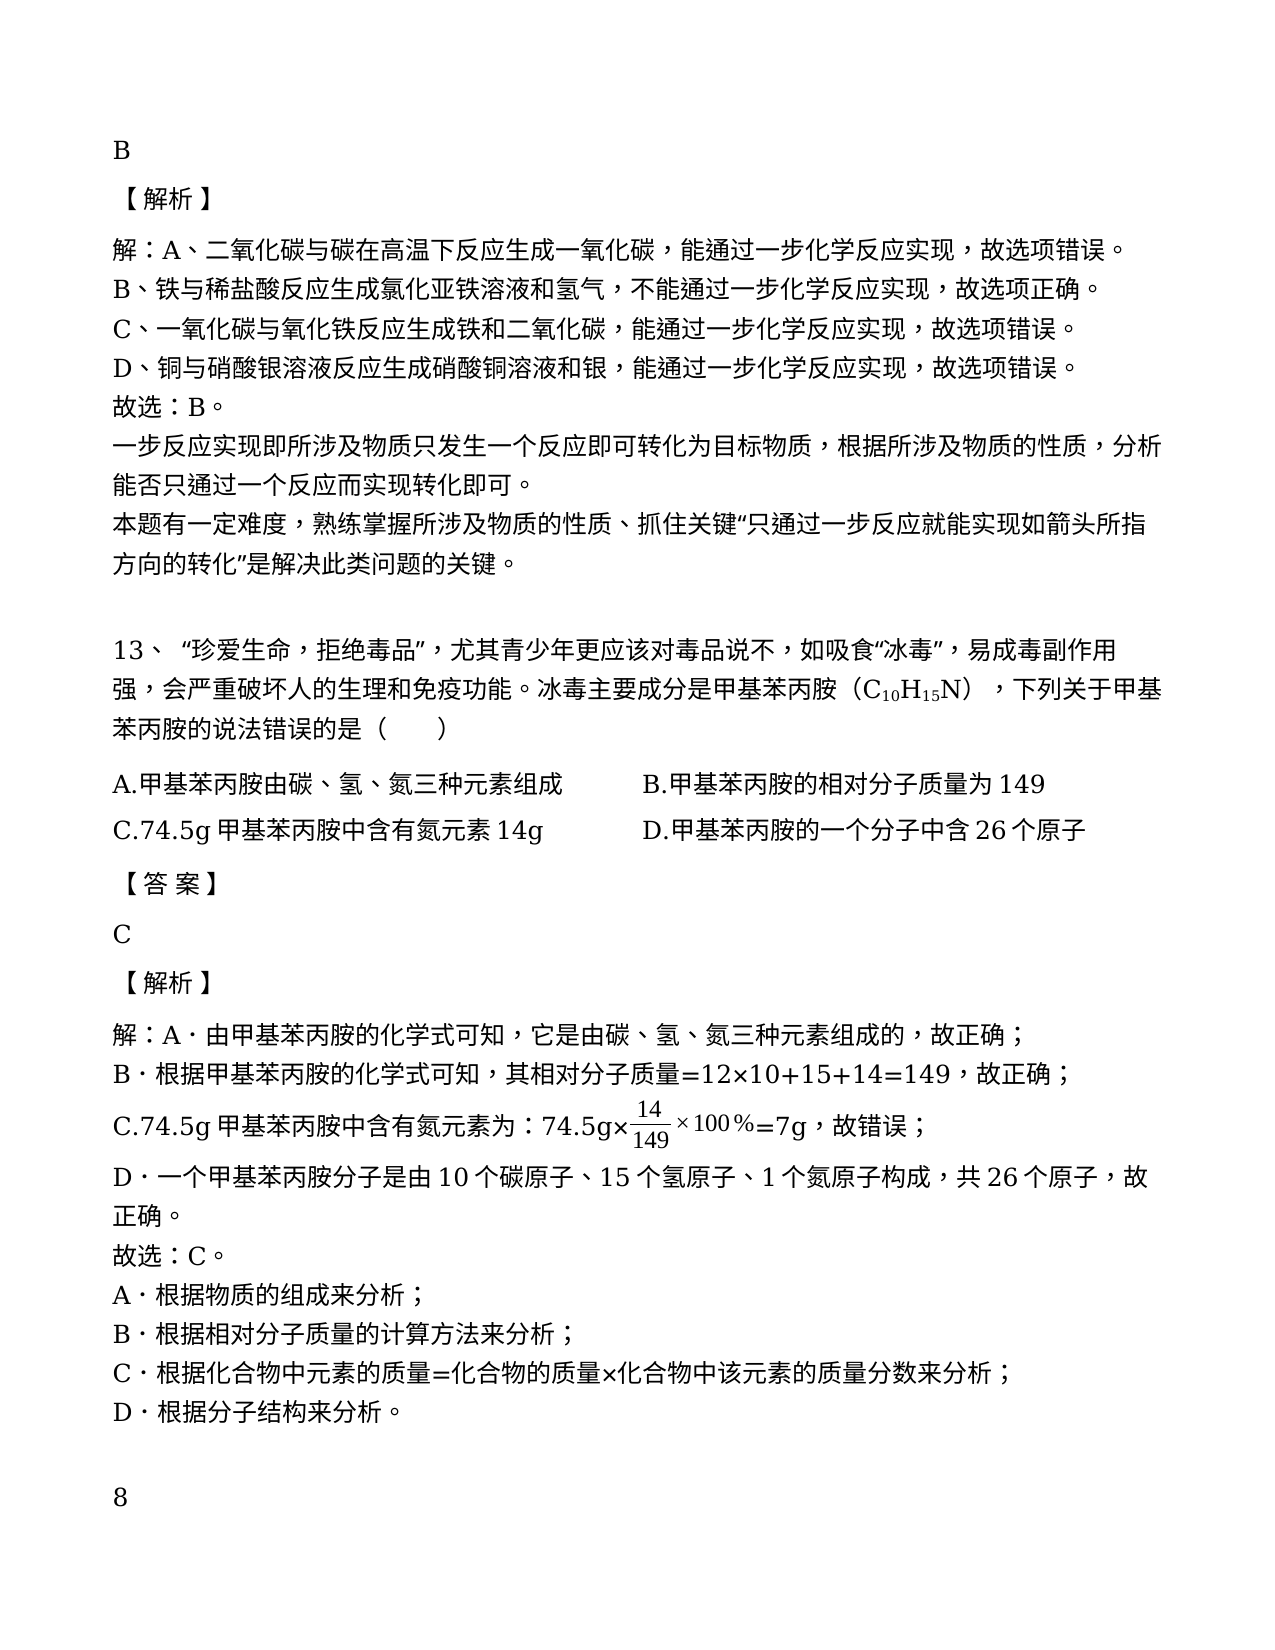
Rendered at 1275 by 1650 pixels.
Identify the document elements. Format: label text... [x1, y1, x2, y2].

table_cell C.74.5g甲基苯丙胺中含有氮元素14g [112, 809, 642, 855]
text 【 答 案 】 [112, 867, 1163, 901]
text 解：A、二氧化碳与碳在高温下反应生成一氧化碳，能通过一步化学反应实现，故选项错误。 B、铁与稀盐酸反应生成氯化亚铁溶液和氢气，不能通过一步化学反应实现，故选项正确。 C、一氧化碳与氧化铁反应生成铁和二氧化碳，能通过一步化学反应实现，故选项错误。 D、铜与硝酸银溶液反应生成硝酸铜溶液和银，能通过一步化学反应实现，故选项错误。 故选：B。 一步反应实现即所涉及物质只发生一个反应即可转化为目标物质，根据所涉及物质的性质，分析能否只通过一个反应而实现转化即可。 本题有一定难度，熟练掌握所涉及物质的性质、抓住关键“只通过一步反应就能实现如箭头所指方向的转化”是解决此类问题的关键。 [112, 233, 1163, 580]
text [112, 1017, 1163, 1429]
table_header A.甲基苯丙胺由碳、氢、氮三种元素组成 [112, 763, 642, 809]
table_cell D.甲基苯丙胺的一个分子中含26个原子 [642, 809, 1163, 855]
text C [112, 919, 1163, 949]
text B [112, 134, 1163, 164]
text 【 解析 】 [112, 181, 1163, 215]
table_header B.甲基苯丙胺的相对分子质量为149 [642, 763, 1163, 809]
text 13、 “珍爱生命，拒绝毒品”，尤其青少年更应该对毒品说不，如吸食“冰毒”，易成毒副作用强，会严重破坏人的生理和免疫功能。冰毒主要成分是甲基苯丙胺（C10H15N），下列关于甲基苯丙胺的说法错误的是（ ） [112, 598, 1163, 745]
text 【 解析 】 [112, 966, 1163, 1000]
